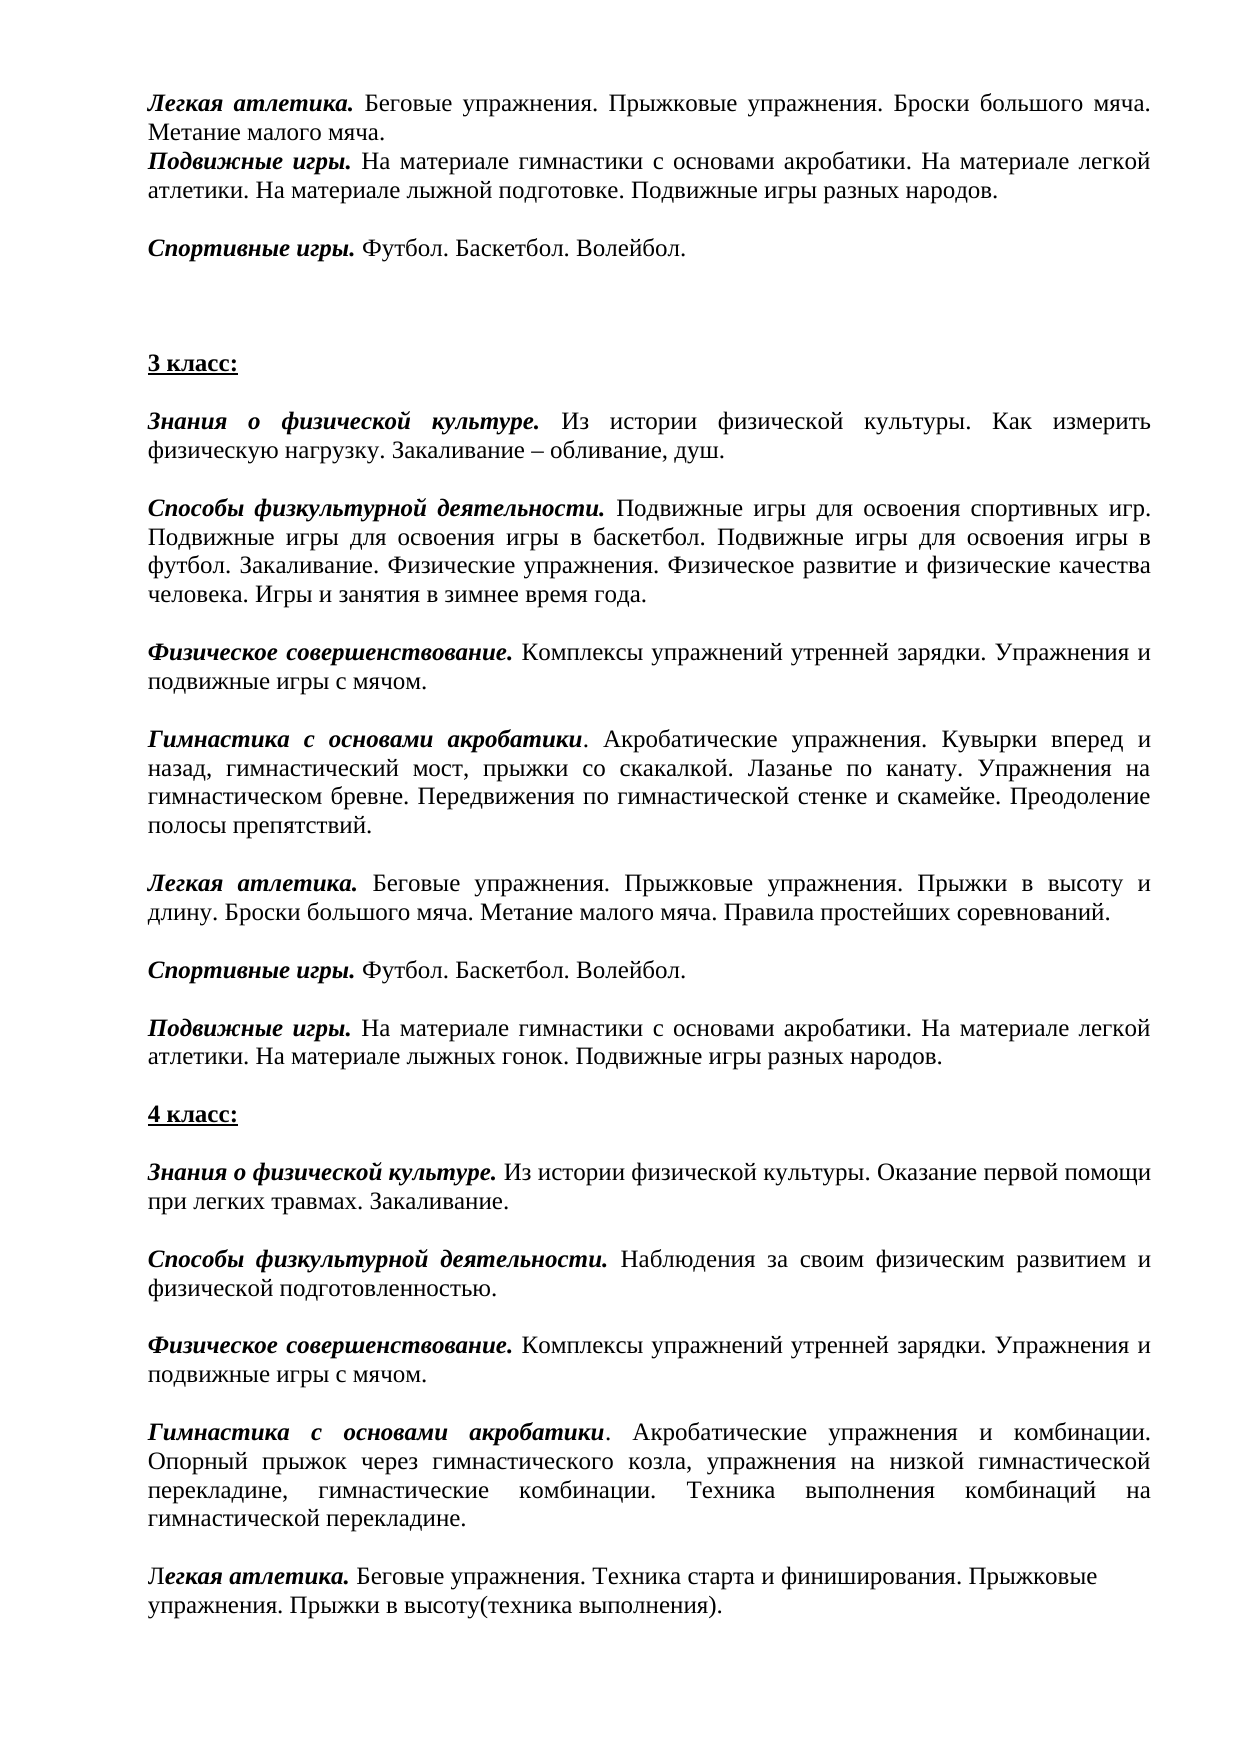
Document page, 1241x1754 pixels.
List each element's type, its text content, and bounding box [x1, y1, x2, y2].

text Подвижные игры. На материале гимнастики с основами акробатики. На материале легкой атлетики. На материале лыжных гонок. Подвижные игры разных народов. [148, 1013, 1152, 1070]
text 4 класс: [148, 1099, 1152, 1128]
text Спортивные игры. Футбол. Баскетбол. Волейбол. [148, 233, 1152, 261]
text Физическое совершенствование. Комплексы упражнений утренней зарядки. Упражнения и подвижные игры с мячом. [148, 1331, 1152, 1388]
text Способы физкультурной деятельности. Наблюдения за своим физическим развитием и физической подготовленностью. [148, 1244, 1152, 1301]
text Гимнастика с основами акробатики. Акробатические упражнения. Кувырки вперед и назад, гимнастический мост, прыжки со скакалкой. Лазанье по канату. Упражнения на гимнастическом бревне. Передвижения по гимнастической стенке и скамейке. Преодоление полосы препятствий. [148, 724, 1152, 839]
text Спортивные игры. Футбол. Баскетбол. Волейбол. [148, 955, 1152, 983]
text 3 класс: [148, 348, 1152, 377]
text Легкая атлетика. Беговые упражнения. Прыжковые упражнения. Прыжки в высоту и длину. Броски большого мяча. Метание малого мяча. Правила простейших соревнований. [148, 868, 1152, 926]
text Знания о физической культуре. Из истории физической культуры. Оказание первой помощи при легких травмах. Закаливание. [148, 1157, 1152, 1215]
text Гимнастика с основами акробатики. Акробатические упражнения и комбинации. Опорный прыжок через гимнастического козла, упражнения на низкой гимнастической перекладине, гимнастические комбинации. Техника выполнения комбинаций на гимнастической перекладине. [148, 1417, 1152, 1532]
text Знания о физической культуре. Из истории физической культуры. Как измерить физическую нагрузку. Закаливание – обливание, душ. [148, 406, 1152, 464]
text Легкая атлетика. Беговые упражнения. Техника старта и финиширования. Прыжковые упражнения. Прыжки в высоту(техника выполнения). [148, 1561, 1152, 1619]
text Физическое совершенствование. Комплексы упражнений утренней зарядки. Упражнения и подвижные игры с мячом. [148, 637, 1152, 695]
text Легкая атлетика. Беговые упражнения. Прыжковые упражнения. Броски большого мяча. Метание малого мяча. [148, 88, 1152, 146]
text Подвижные игры. На материале гимнастики с основами акробатики. На материале легкой атлетики. На материале лыжной подготовке. Подвижные игры разных народов. [148, 146, 1152, 203]
